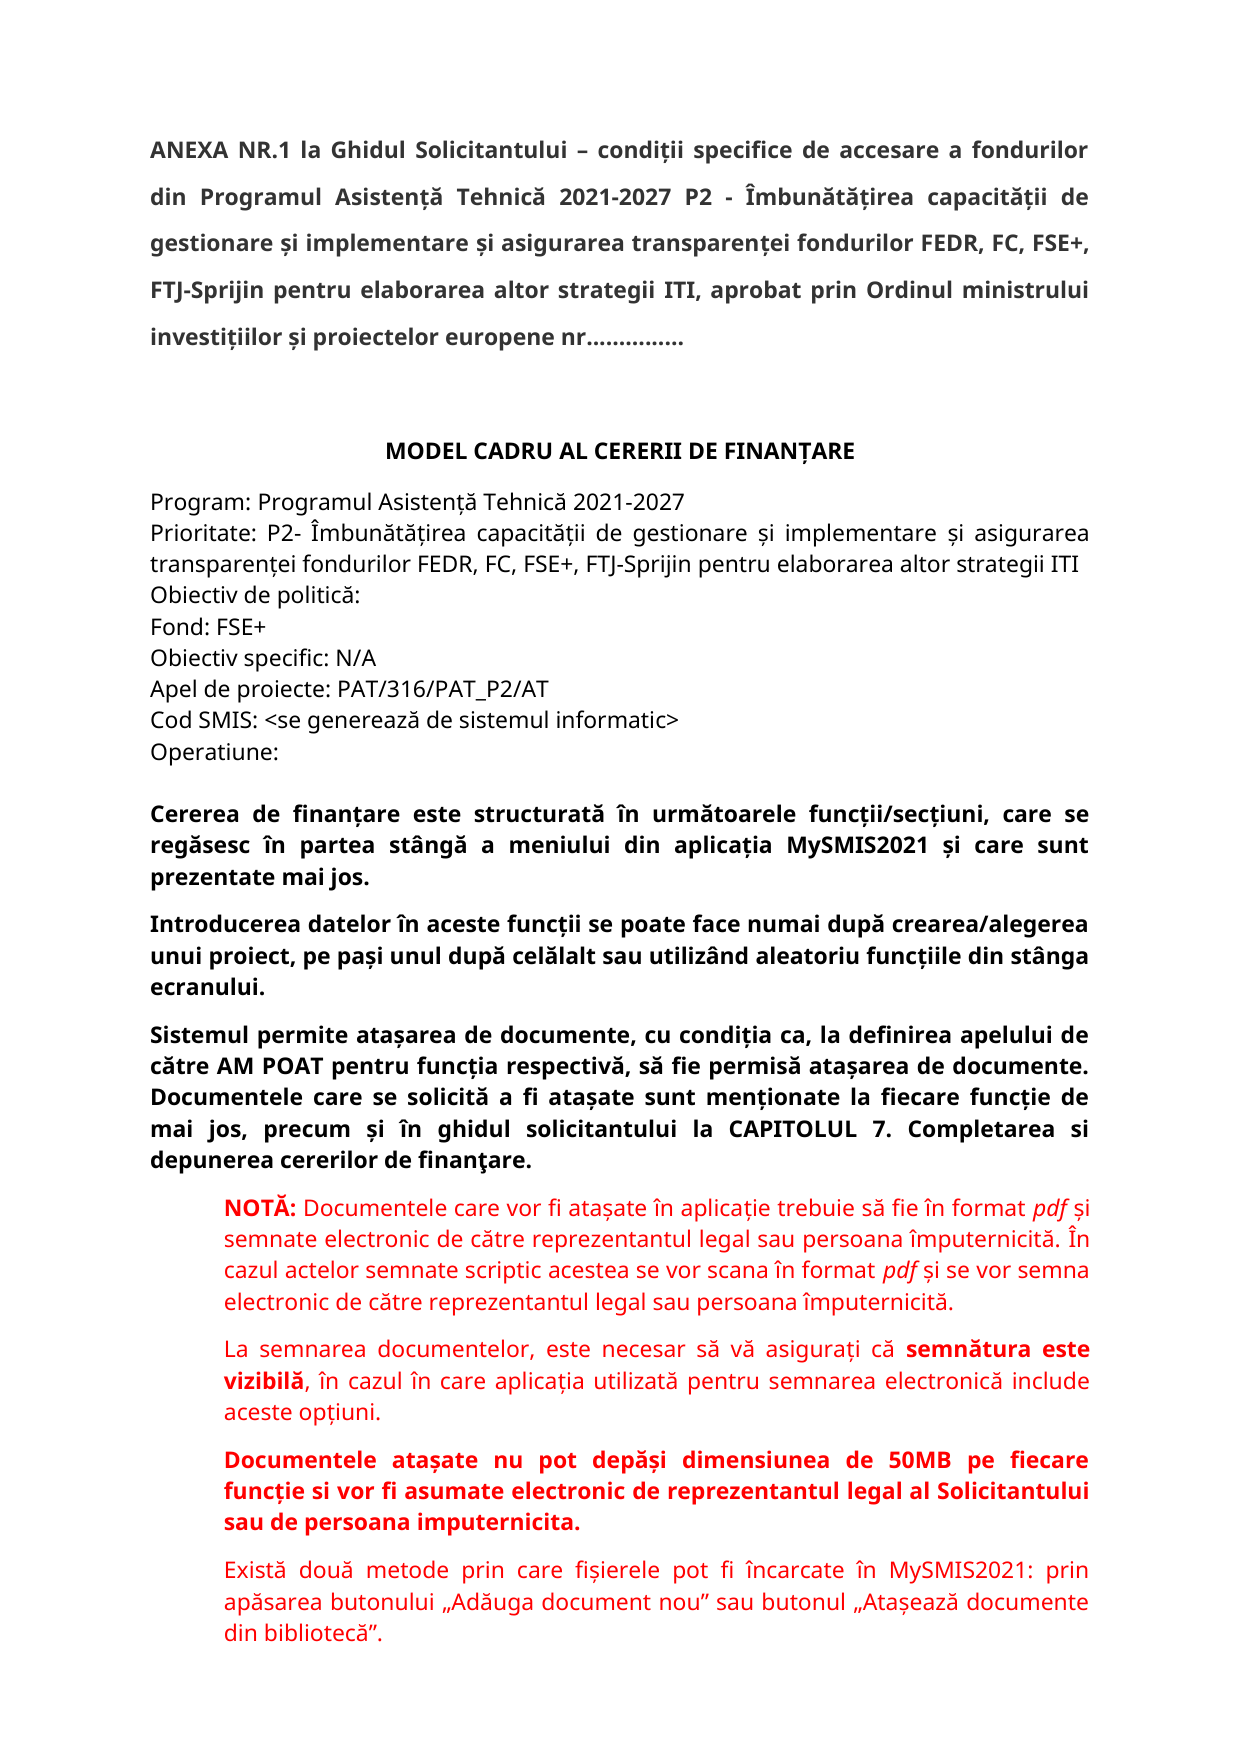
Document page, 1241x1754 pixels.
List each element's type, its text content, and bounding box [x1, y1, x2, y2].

text Cod SMIS: <se generează de sistemul informatic> [150, 704, 1090, 736]
text Obiectiv specific: N/A [150, 642, 1090, 673]
text Obiectiv de politică: [150, 579, 1090, 611]
text Fond: FSE+ [150, 611, 1090, 642]
text Cererea de finanțare este structurată în următoarele funcții/secțiuni, care se regăsesc în partea stângă a meniului din aplicația MySMIS2021 și care sunt prezentate mai jos. [150, 798, 1090, 892]
text ANEXA NR.1 la Ghidul Solicitantului – condiții specifice de accesare a fondurilor din Programul Asistenţă Tehnică 2021-2027 P2 - Îmbunătățirea capacității de gestionare și implementare şi asigurarea transparenţei fondurilor FEDR, FC, FSE+, FTJ-Sprijin pentru elaborarea altor strategii ITI, aprobat prin Ordinul ministrului investițiilor și proiectelor europene nr............... [150, 134, 1090, 352]
text Prioritate: P2- Îmbunătățirea capacității de gestionare și implementare şi asigurarea transparenţei fondurilor FEDR, FC, FSE+, FTJ-Sprijin pentru elaborarea altor strategii ITI [150, 517, 1090, 579]
text Introducerea datelor în aceste funcții se poate face numai după crearea/alegerea unui proiect, pe pași unul după celălalt sau utilizând aleatoriu funcțiile din stânga ecranului. [150, 908, 1090, 1002]
text La semnarea documentelor, este necesar să vă asigurați că semnătura este vizibilă, în cazul în care aplicația utilizată pentru semnarea electronică include aceste opțiuni. [224, 1333, 1090, 1427]
text Există două metode prin care fișierele pot fi încarcate în MySMIS2021: prin apăsarea butonului „Adăuga document nou” sau butonul „Atașează documente din bibliotecă”. [224, 1554, 1090, 1648]
text NOTĂ: Documentele care vor fi atașate în aplicație trebuie să fie în format pdf și semnate electronic de către reprezentantul legal sau persoana împuternicită. În cazul actelor semnate scriptic acestea se vor scana în format pdf și se vor semna electronic de către reprezentantul legal sau persoana împuternicită. [224, 1192, 1090, 1317]
text MODEL CADRU AL CERERII DE FINANȚARE [150, 435, 1090, 466]
text Sistemul permite atașarea de documente, cu condiția ca, la definirea apelului de către AM POAT pentru funcția respectivă, să fie permisă atașarea de documente. Documentele care se solicită a fi atașate sunt menționate la fiecare funcție de mai jos, precum și în ghidul solicitantului la CAPITOLUL 7. Completarea si depunerea cererilor de finanţare. [150, 1019, 1090, 1175]
text Operatiune: [150, 736, 1090, 767]
text Documentele atașate nu pot depăși dimensiunea de 50MB pe fiecare funcție si vor fi asumate electronic de reprezentantul legal al Solicitantului sau de persoana imputernicita. [224, 1444, 1090, 1538]
text Program: Programul Asistenţă Tehnică 2021-2027 [150, 486, 1090, 517]
text Apel de proiecte: PAT/316/PAT_P2/AT [150, 673, 1090, 704]
